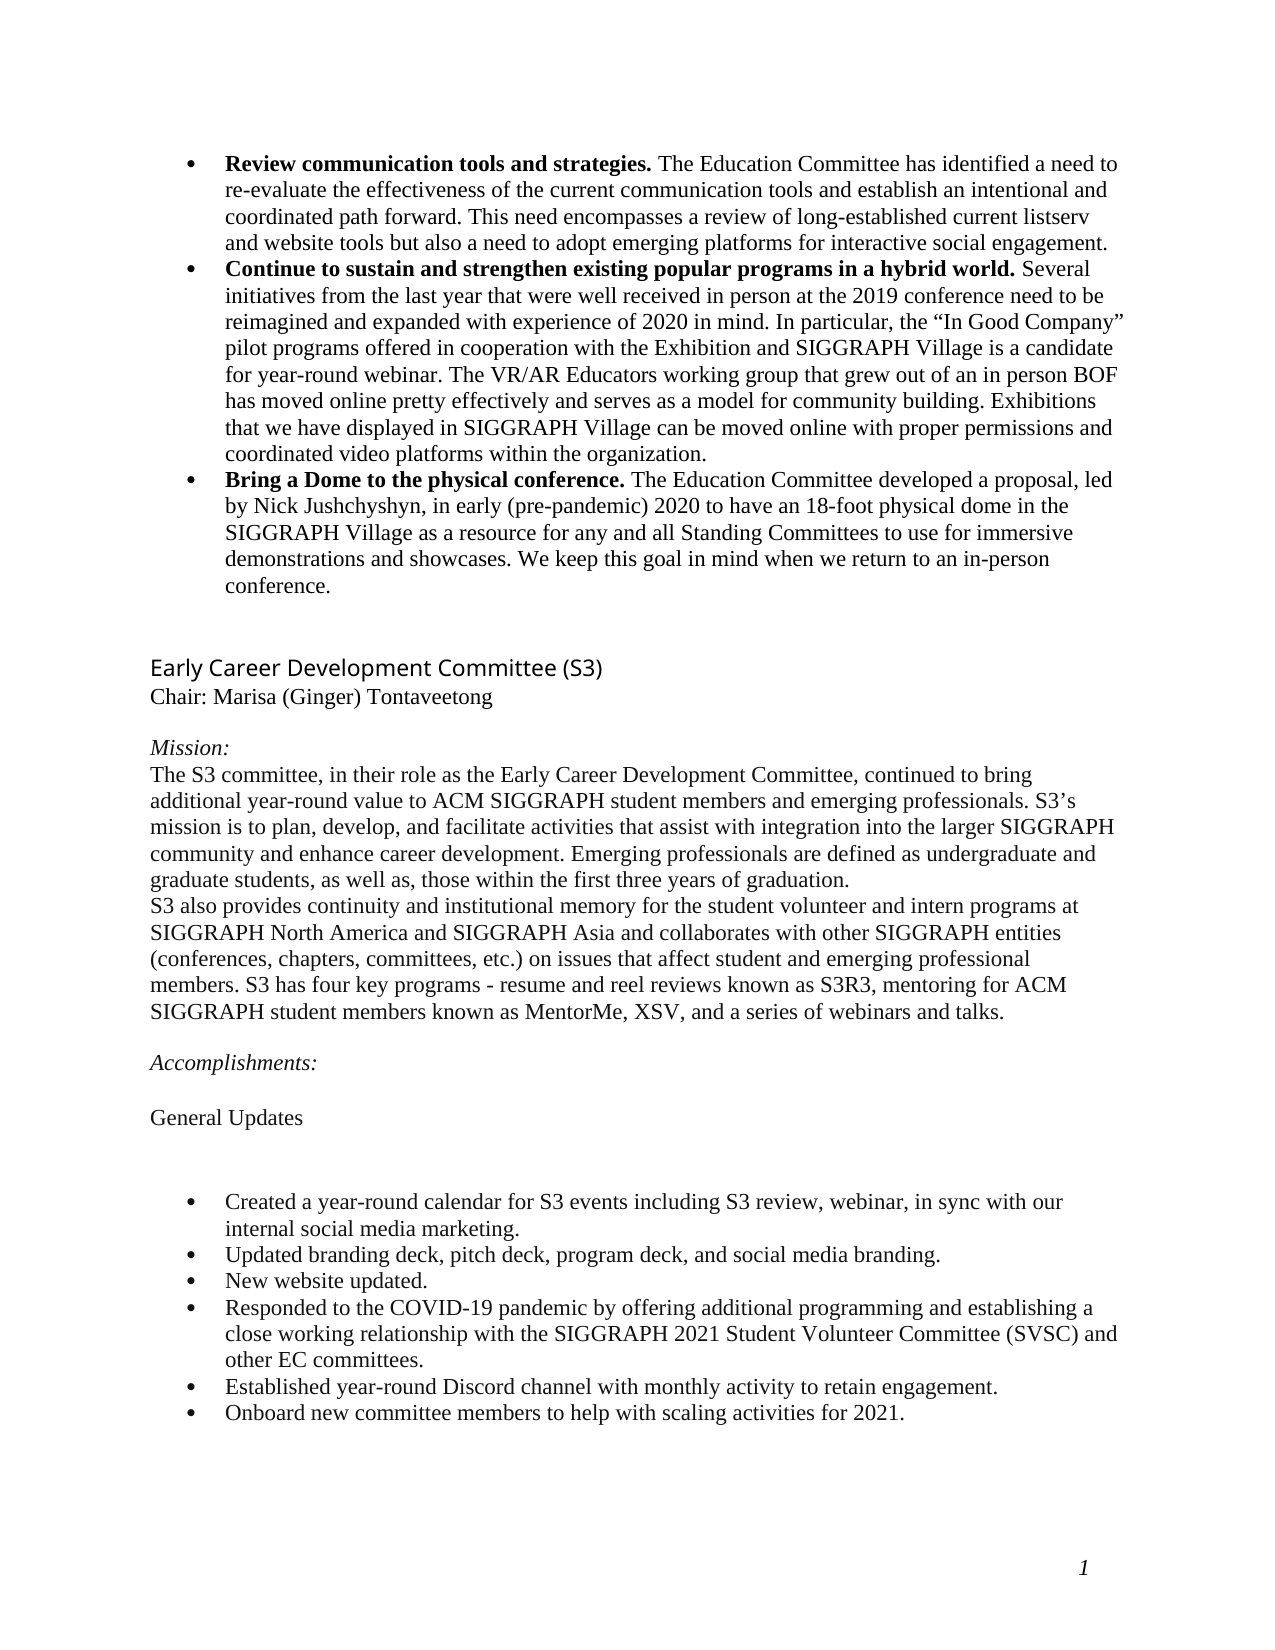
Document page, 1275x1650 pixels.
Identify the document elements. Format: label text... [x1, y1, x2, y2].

list Continue to sustain and strengthen existing popular programs in a hybrid world. Several initiatives from the last year that were well received in person at the 2019 conference need to be reimagined and expanded with experience of 2020 in mind. In particular, the “In Good Company” pilot programs offered in cooperation with the Exhibition and SIGGRAPH Village is a candidate for year-round webinar. The VR/AR Educators working group that grew out of an in person BOF has moved online pretty effectively and serves as a model for community building. Exhibitions that we have displayed in SIGGRAPH Village can be moved online with proper permissions and coordinated video platforms within the organization. [187, 255, 1125, 466]
list Established year-round Discord channel with monthly activity to retain engagement. [187, 1373, 1125, 1399]
list Created a year-round calendar for S3 events including S3 review, webinar, in sync with our internal social media marketing. [187, 1188, 1125, 1241]
text Accomplishments: [150, 1049, 1125, 1076]
list Onboard new committee members to help with scaling activities for 2021. [187, 1399, 1125, 1425]
list Responded to the COVID-19 pandemic by offering additional programming and establishing a close working relationship with the SIGGRAPH 2021 Student Volunteer Committee (SVSC) and other EC committees. [187, 1294, 1125, 1373]
text S3 also provides continuity and institutional memory for the student volunteer and intern programs at SIGGRAPH North America and SIGGRAPH Asia and collaborates with other SIGGRAPH entities (conferences, chapters, committees, etc.) on issues that affect student and emerging professional members. S3 has four key programs - resume and reel reviews known as S3R3, mentoring for ACM SIGGRAPH student members known as MentorMe, XSV, and a series of webinars and talks. [150, 892, 1125, 1024]
subtitle Early Career Development Committee (S3) [150, 652, 1125, 683]
text Chair: Marisa (Ginger) Tontaveetong [150, 683, 1125, 709]
list Updated branding deck, pitch deck, program deck, and social media branding. [187, 1241, 1125, 1267]
list Bring a Dome to the physical conference. The Education Committee developed a proposal, led by Nick Jushchyshyn, in early (pre-pandemic) 2020 to have an 18-foot physical dome in the SIGGRAPH Village as a resource for any and all Standing Committees to use for immersive demonstrations and showcases. We keep this goal in mind when we return to an in-person conference. [187, 466, 1125, 598]
text Mission: [150, 734, 1125, 761]
list New website updated. [187, 1267, 1125, 1294]
list Review communication tools and strategies. The Education Committee has identified a need to re-evaluate the effectiveness of the current communication tools and establish an intentional and coordinated path forward. This need encompasses a review of long-established current listserv and website tools but also a need to adopt emerging platforms for interactive social engagement. [187, 150, 1125, 255]
text The S3 committee, in their role as the Early Career Development Committee, continued to bring additional year-round value to ACM SIGGRAPH student members and emerging professionals. S3’s mission is to plan, develop, and facilitate activities that assist with integration into the larger SIGGRAPH community and enhance career development. Emerging professionals are defined as undergraduate and graduate students, as well as, those within the first three years of graduation. [150, 761, 1125, 892]
text General Updates [150, 1104, 1125, 1131]
